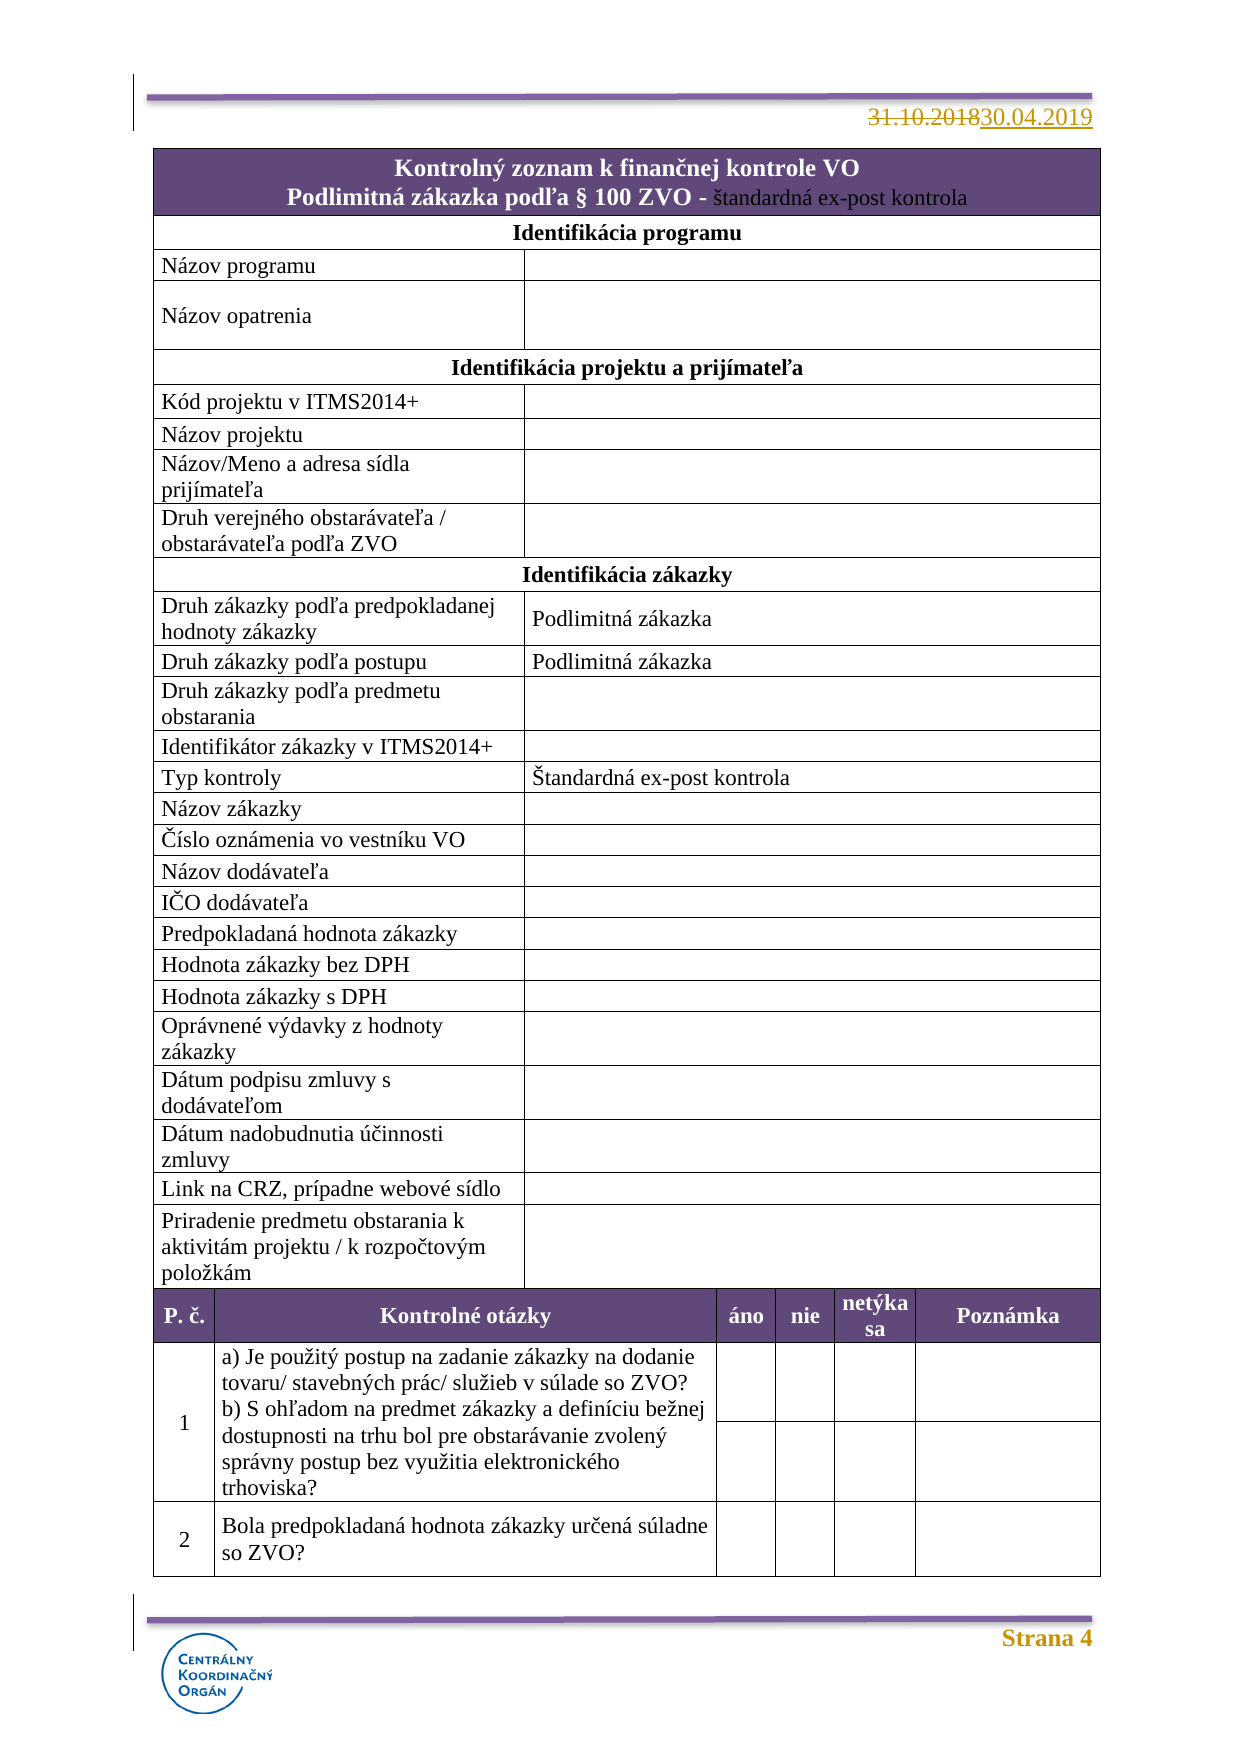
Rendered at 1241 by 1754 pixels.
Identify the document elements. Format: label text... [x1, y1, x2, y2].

table_cell áno [717, 1289, 775, 1342]
table_cell [835, 1422, 915, 1501]
table_cell Druh zákazky podľa predpokladanej hodnoty zákazky [154, 592, 524, 645]
picture [159, 1631, 272, 1713]
table_cell [525, 1012, 1100, 1065]
table_cell P. č. [154, 1289, 214, 1342]
table_cell [776, 1343, 834, 1421]
table_cell [525, 981, 1100, 1011]
table_cell [916, 1502, 1100, 1576]
table_cell Priradenie predmetu obstarania k aktivitám projektu / k rozpočtovým položkám [154, 1205, 524, 1288]
table_cell Kód projektu v ITMS2014+ [154, 385, 524, 418]
table_cell Identifikátor zákazky v ITMS2014+ [154, 731, 524, 761]
table_cell [525, 887, 1100, 917]
table_cell Číslo oznámenia vo vestníku VO [154, 825, 524, 855]
table_cell Hodnota zákazky bez DPH [154, 950, 524, 980]
table_cell [525, 250, 1100, 280]
table_cell Identifikácia zákazky [154, 558, 1100, 591]
table_cell nie [776, 1289, 834, 1342]
table_cell [525, 450, 1100, 503]
table_cell Podlimitná zákazka [525, 592, 1100, 645]
table_cell [525, 1120, 1100, 1172]
table_cell Názov/Meno a adresa sídla prijímateľa [154, 450, 524, 503]
table_cell [525, 856, 1100, 886]
table_cell 1 [154, 1343, 214, 1501]
table_cell [525, 385, 1100, 418]
table_cell Predpokladaná hodnota zákazky [154, 918, 524, 948]
table_cell Druh verejného obstarávateľa / obstarávateľa podľa ZVO [154, 504, 524, 557]
table_cell [776, 1422, 834, 1501]
table_cell Druh zákazky podľa postupu [154, 646, 524, 676]
table_cell [525, 1066, 1100, 1118]
table_header Kontrolný zoznam k finančnej kontrole VO Podlimitná zákazka podľa § 100 ZVO - štandardná ex-post kontrola [154, 149, 1100, 215]
table_cell Podlimitná zákazka [525, 646, 1100, 676]
table_cell Typ kontroly [154, 762, 524, 792]
table_cell Názov zákazky [154, 793, 524, 823]
table_cell [525, 281, 1100, 349]
table_cell Hodnota zákazky s DPH [154, 981, 524, 1011]
table_cell [525, 504, 1100, 557]
table_cell IČO dodávateľa [154, 887, 524, 917]
table_cell Poznámka [916, 1289, 1100, 1342]
table_cell Link na CRZ, prípadne webové sídlo [154, 1173, 524, 1203]
table_cell [916, 1422, 1100, 1501]
table_cell [717, 1422, 775, 1501]
table_cell Štandardná ex-post kontrola [525, 762, 1100, 792]
table_cell netýka sa [835, 1289, 915, 1342]
table_cell [525, 419, 1100, 449]
table_cell Názov dodávateľa [154, 856, 524, 886]
table_cell [717, 1343, 775, 1421]
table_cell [215, 1502, 716, 1576]
table_cell [525, 1205, 1100, 1288]
table_cell Názov programu [154, 250, 524, 280]
table_cell [525, 793, 1100, 823]
table_cell [717, 1502, 775, 1576]
table_cell Dátum nadobudnutia účinnosti zmluvy [154, 1120, 524, 1172]
table_cell Kontrolné otázky [215, 1289, 716, 1342]
table_cell Oprávnené výdavky z hodnoty zákazky [154, 1012, 524, 1065]
table_cell Identifikácia projektu a prijímateľa [154, 350, 1100, 383]
table_cell [835, 1502, 915, 1576]
table_cell [525, 731, 1100, 761]
table_cell Názov projektu [154, 419, 524, 449]
table_cell [525, 677, 1100, 730]
table_cell [525, 950, 1100, 980]
table_cell [525, 918, 1100, 948]
table_cell Identifikácia programu [154, 216, 1100, 249]
table_cell Názov opatrenia [154, 281, 524, 349]
table_cell 2 [154, 1502, 214, 1576]
table_cell Druh zákazky podľa predmetu obstarania [154, 677, 524, 730]
table_cell [525, 825, 1100, 855]
table_cell a) Je použitý postup na zadanie zákazky na dodanie tovaru/ stavebných prác/ služieb v súlade so ZVO? b) S ohľadom na predmet zákazky a definíciu bežnej dostupnosti na trhu bol pre obstarávanie zvolený správny postup bez využitia elektronického trhoviska? [215, 1343, 716, 1501]
table_cell [525, 1173, 1100, 1203]
table_cell Dátum podpisu zmluvy s dodávateľom [154, 1066, 524, 1118]
table_cell [916, 1343, 1100, 1421]
table_cell [835, 1343, 915, 1421]
table_cell [776, 1502, 834, 1576]
